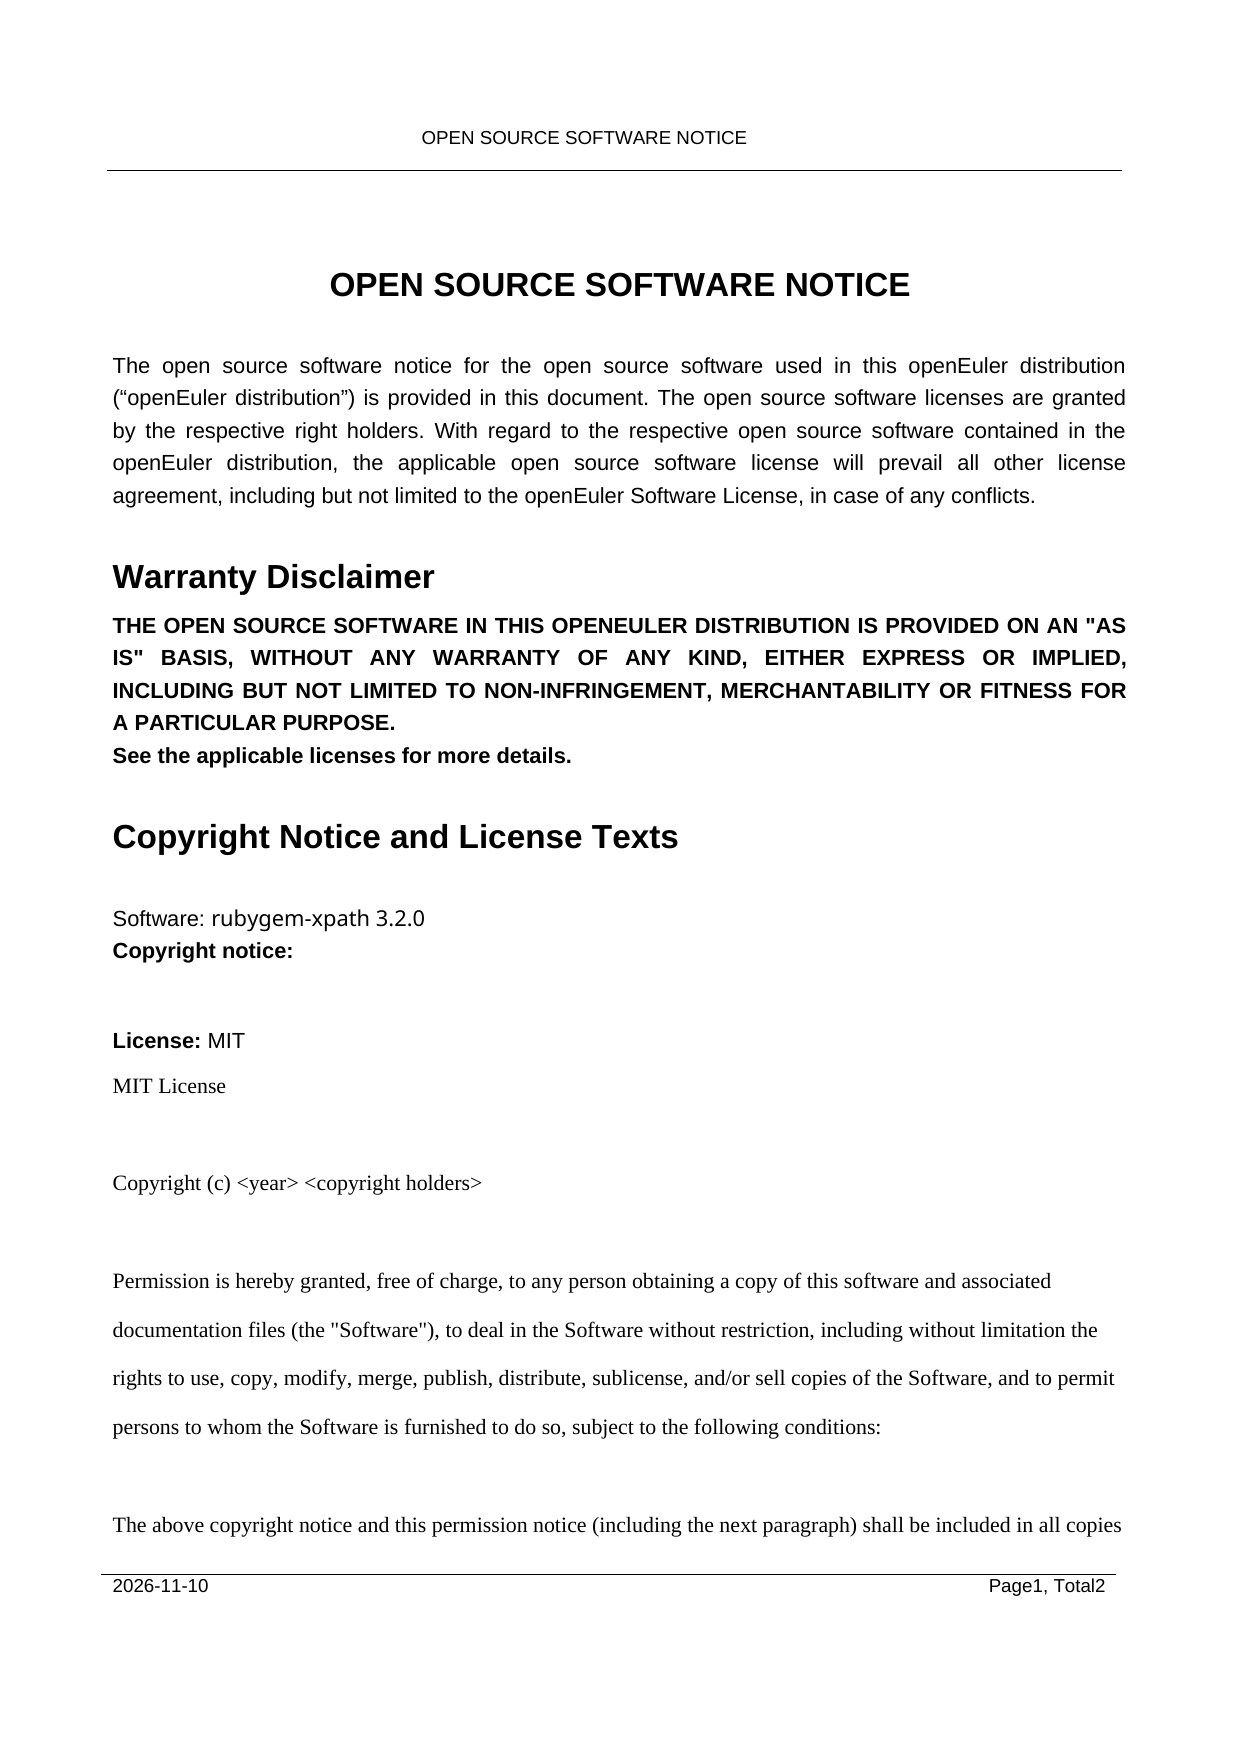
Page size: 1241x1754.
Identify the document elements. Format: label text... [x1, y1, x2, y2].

text Copyright notice: [112, 934, 1128, 966]
text Copyright Notice and License Texts [112, 804, 1128, 869]
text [112, 1069, 1128, 1541]
text License: MIT [112, 1024, 1128, 1057]
text OPEN SOURCE SOFTWARE NOTICE [112, 251, 1128, 316]
text Software: rubygem-xpath 3.2.0 [112, 901, 1128, 934]
text THE OPEN SOURCE SOFTWARE IN THIS OPENEULER DISTRIBUTION IS PROVIDED ON AN "AS IS" BASIS, WITHOUT ANY WARRANTY OF ANY KIND, EITHER EXPRESS OR IMPLIED, INCLUDING BUT NOT LIMITED TO NON-INFRINGEMENT, MERCHANTABILITY OR FITNESS FOR A PARTICULAR PURPOSE. See the applicable licenses for more details. [112, 609, 1128, 771]
text Warranty Disclaimer [112, 544, 1128, 609]
text The open source software notice for the open source software used in this openEuler distribution (“openEuler distribution”) is provided in this document. The open source software licenses are granted by the respective right holders. With regard to the respective open source software contained in the openEuler distribution, the applicable open source software license will prevail all other license agreement, including but not limited to the openEuler Software License, in case of any conflicts. [112, 349, 1128, 511]
